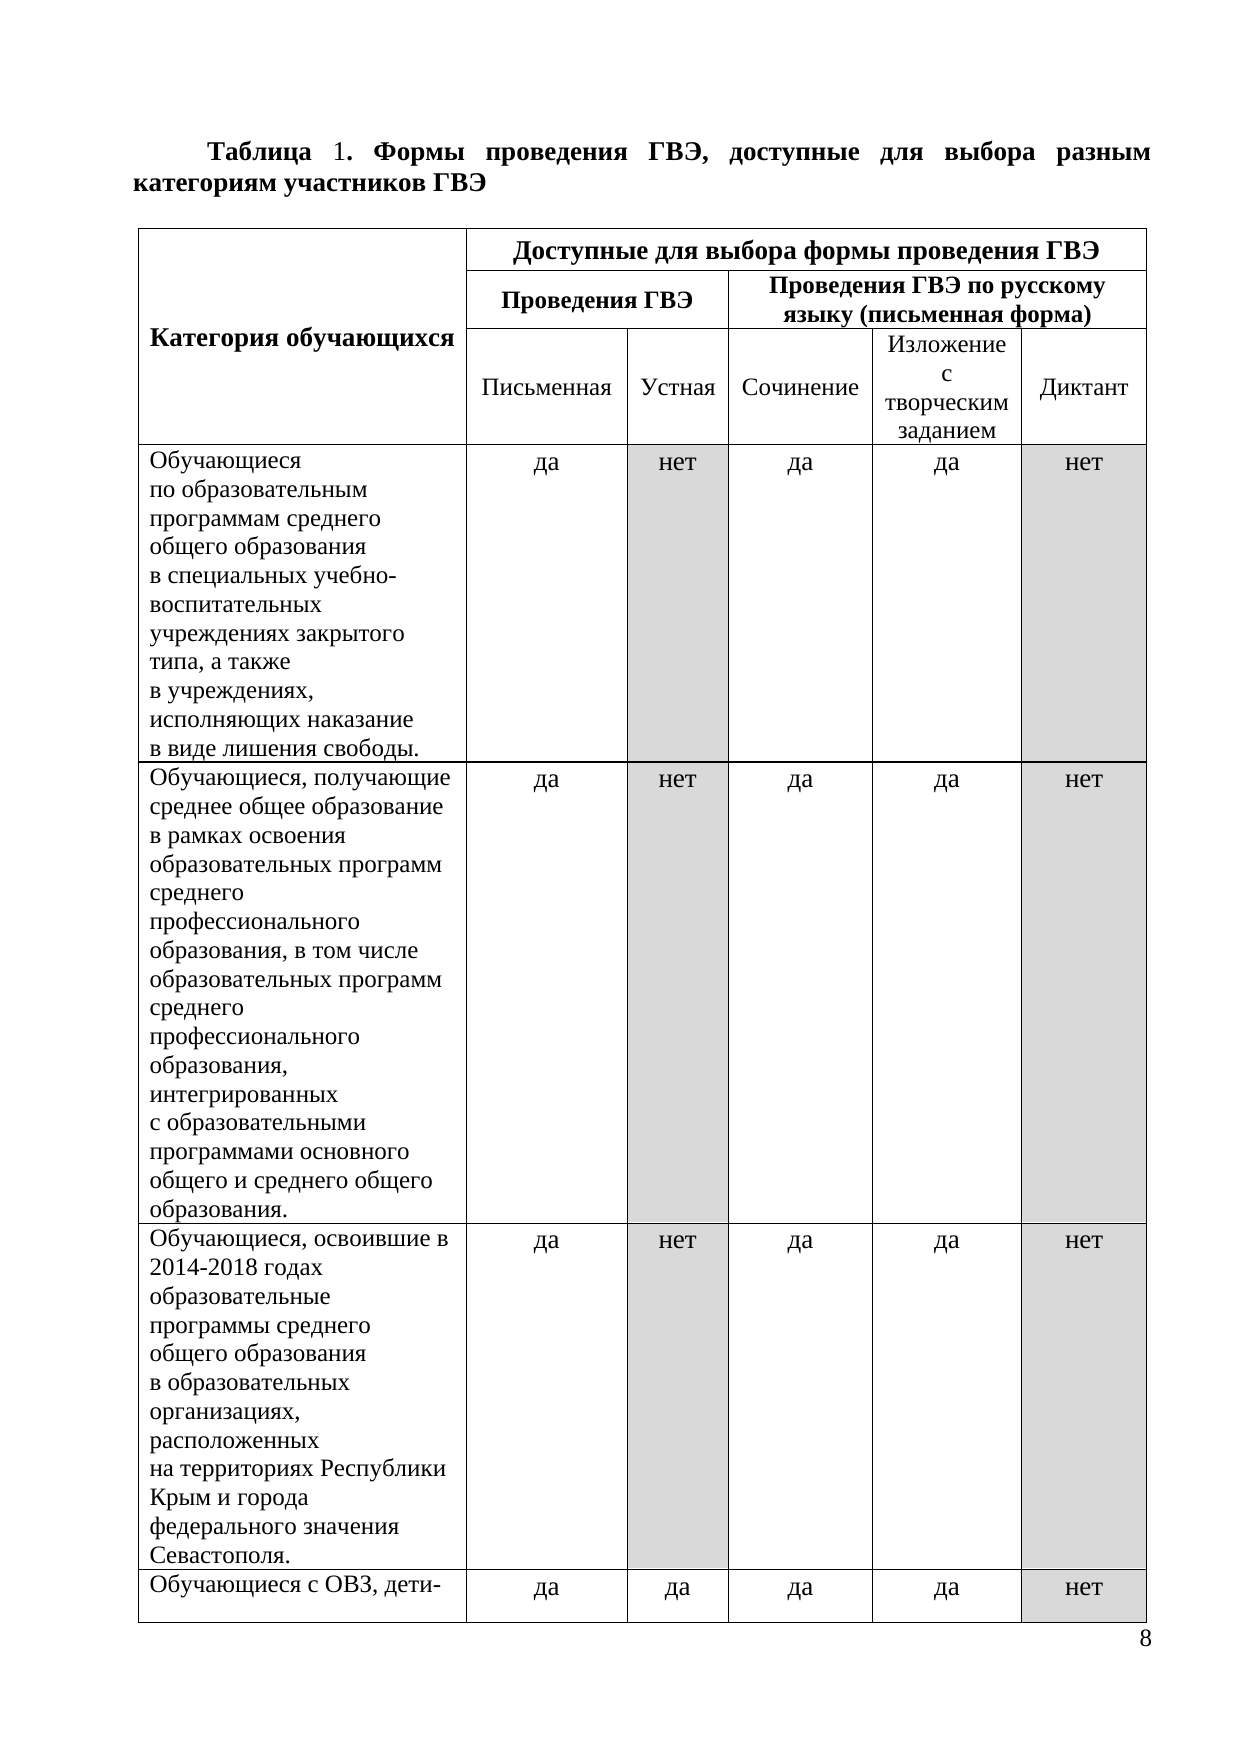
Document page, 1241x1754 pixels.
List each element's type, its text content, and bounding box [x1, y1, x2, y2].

table_cell да [729, 445, 872, 761]
table_cell Проведения ГВЭ [467, 271, 728, 328]
table_cell да [729, 1224, 872, 1568]
table_header Доступные для выбора формы проведения ГВЭ [467, 229, 1146, 269]
table_cell да [873, 1570, 1021, 1622]
text Таблица 1. Формы проведения ГВЭ, доступные для выбора разным категориям участников ГВЭ [133, 134, 1152, 197]
table_cell нет [1022, 445, 1146, 761]
table_cell Обучающиеся, освоившие в 2014-2018 годах образовательные программы среднего общего образования в образовательных организациях, расположенных на территориях Республики Крым и города федерального значения Севастополя. [139, 1224, 466, 1568]
table_cell Обучающиеся по образовательным программам среднего общего образования в специальных учебно-воспитательных учреждениях закрытого типа, а также в учреждениях, исполняющих наказание в виде лишения свободы. [139, 445, 466, 761]
table_header Категория обучающихся [139, 229, 466, 444]
table_cell да [467, 1570, 627, 1622]
table_cell Изложение с творческим заданием [873, 329, 1021, 444]
table_cell нет [628, 763, 728, 1222]
table_cell да [467, 1224, 627, 1568]
table_cell нет [628, 1224, 728, 1568]
table_cell Сочинение [729, 329, 872, 444]
table_cell нет [1022, 763, 1146, 1222]
table_cell Устная [628, 329, 728, 444]
table_cell нет [1022, 1570, 1146, 1622]
table_cell Обучающиеся, получающие среднее общее образование в рамках освоения образовательных программ среднего профессионального образования, в том числе образовательных программ среднего профессионального образования, интегрированных с образовательными программами основного общего и среднего общего образования. [139, 763, 466, 1222]
table_cell да [729, 763, 872, 1222]
table_cell да [873, 763, 1021, 1222]
table_cell да [628, 1570, 728, 1622]
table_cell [139, 1570, 466, 1622]
table_cell нет [1022, 1224, 1146, 1568]
table_cell да [467, 445, 627, 761]
table_cell да [873, 1224, 1021, 1568]
table_cell нет [628, 445, 728, 761]
table_cell да [873, 445, 1021, 761]
table_cell Письменная [467, 329, 627, 444]
table_cell да [729, 1570, 872, 1622]
table_cell Проведения ГВЭ по русскому языку (письменная форма) [729, 271, 1146, 328]
table_cell Диктант [1022, 329, 1146, 444]
table_cell да [467, 763, 627, 1222]
